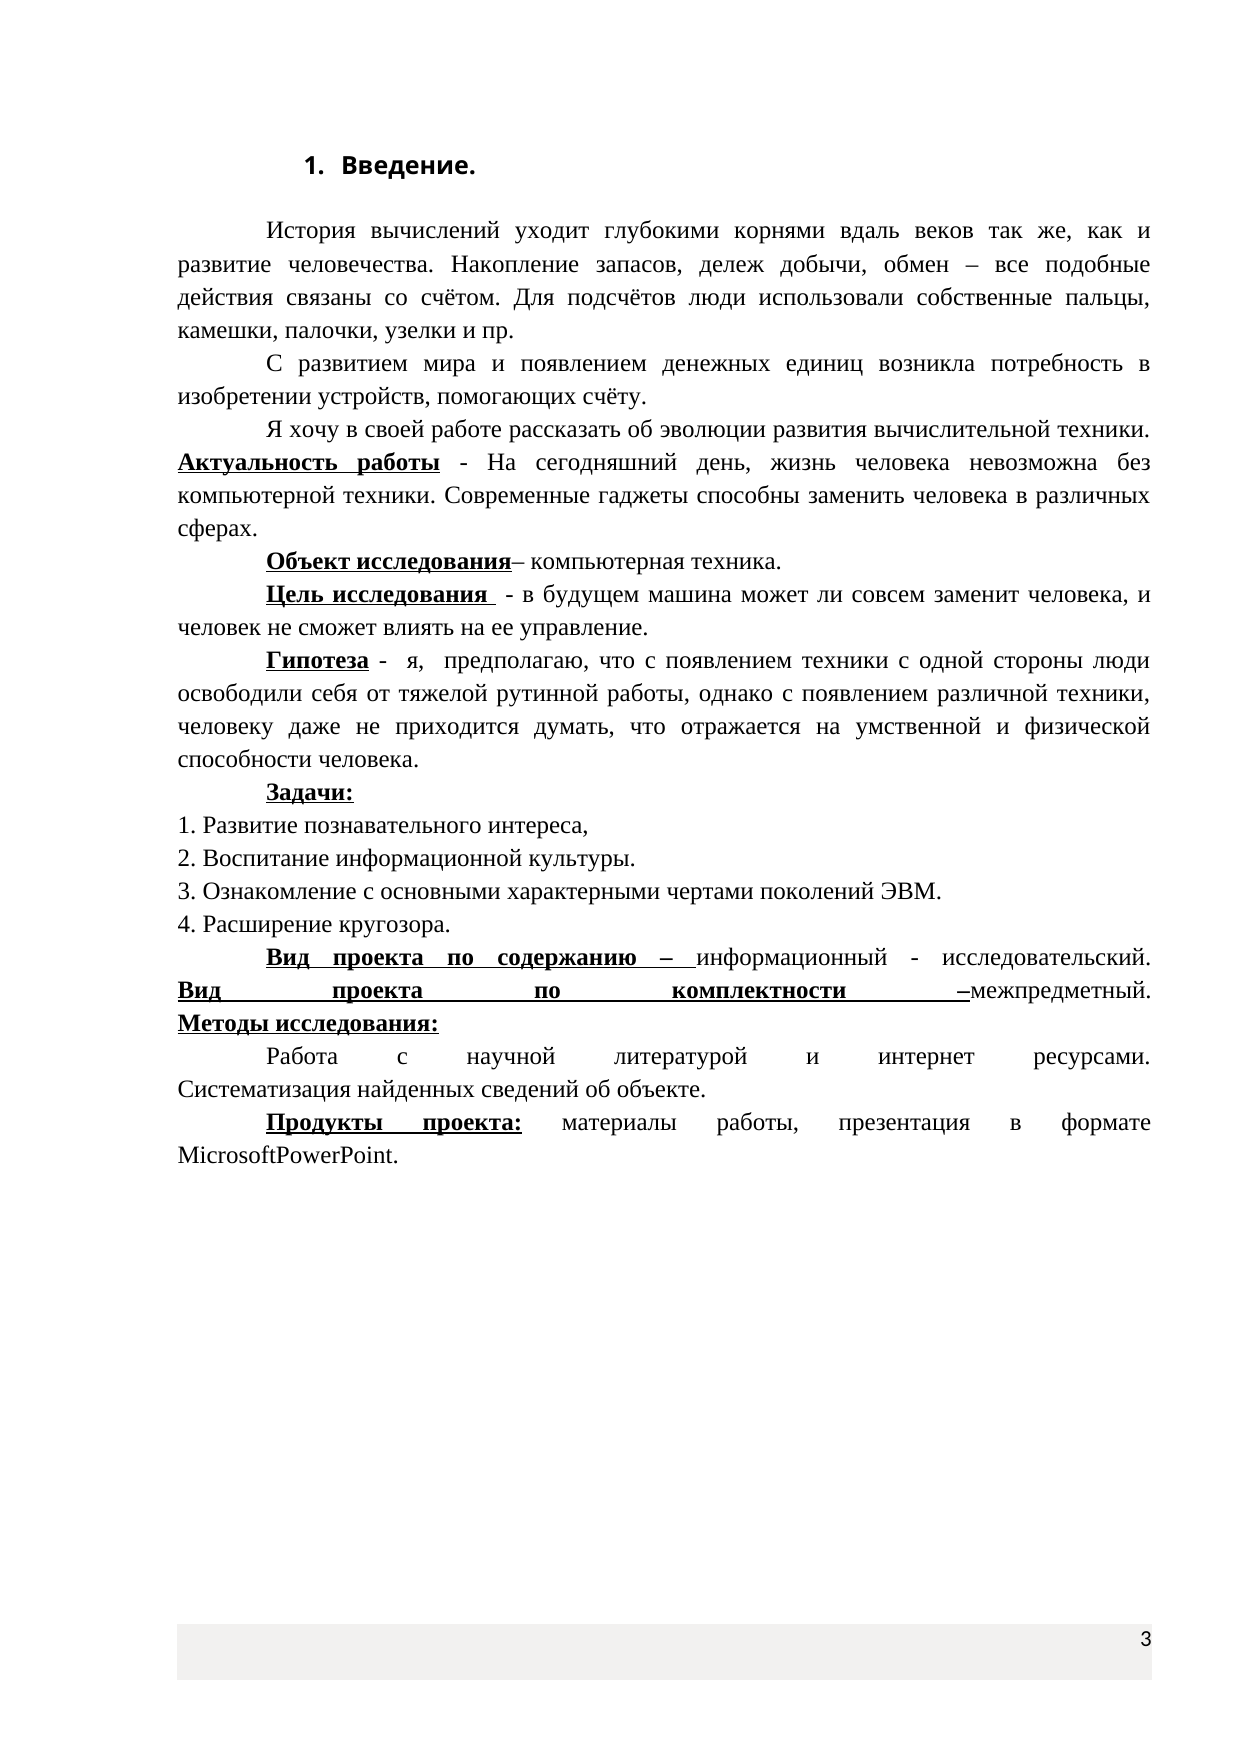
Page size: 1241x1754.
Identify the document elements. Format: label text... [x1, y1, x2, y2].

text История вычислений уходит глубокими корнями вдаль веков так же, как и развитие человечества. Накопление запасов, дележ добычи, обмен – все подобные действия связаны со счётом. Для подсчётов люди использовали собственные пальцы, камешки, палочки, узелки и пр. [177, 216, 1152, 343]
text С развитием мира и появлением денежных единиц возникла потребность в изобретении устройств, помогающих счёту. [177, 348, 1152, 409]
text 2. Воспитание информационной культуры. [177, 843, 1152, 872]
text 4. Расширение кругозора. [177, 909, 1152, 938]
text Вид проекта по содержанию – информационный - исследовательский. Вид проекта по комплектности –межпредметный. Методы исследования: [177, 942, 1152, 1037]
text Задачи: 1. Развитие познавательного интереса, [177, 777, 1152, 839]
text Работа с научной литературой и интернет ресурсами. Систематизация найденных сведений об объекте. [177, 1041, 1152, 1103]
text Я хочу в своей работе рассказать об эволюции развития вычислительной техники. Актуальность работы - На сегодняшний день, жизнь человека невозможна без компьютерной техники. Современные гаджеты способны заменить человека в различных сферах. [177, 414, 1152, 542]
text Гипотеза - я, предполагаю, что с появлением техники с одной стороны люди освободили себя от тяжелой рутинной работы, однако с появлением различной техники, человеку даже не приходится думать, что отражается на умственной и физической способности человека. [177, 645, 1152, 773]
text Цель исследования - в будущем машина может ли совсем заменит человека, и человек не сможет влиять на ее управление. [177, 579, 1152, 641]
subtitle Введение. [303, 147, 1152, 181]
text Объект исследования– компьютерная техника. [177, 546, 1152, 574]
text Продукты проекта: материалы работы, презентация в формате MicrosoftPowerPoint. [177, 1107, 1152, 1169]
text 3. Ознакомление с основными характерными чертами поколений ЭВМ. [177, 876, 1152, 905]
